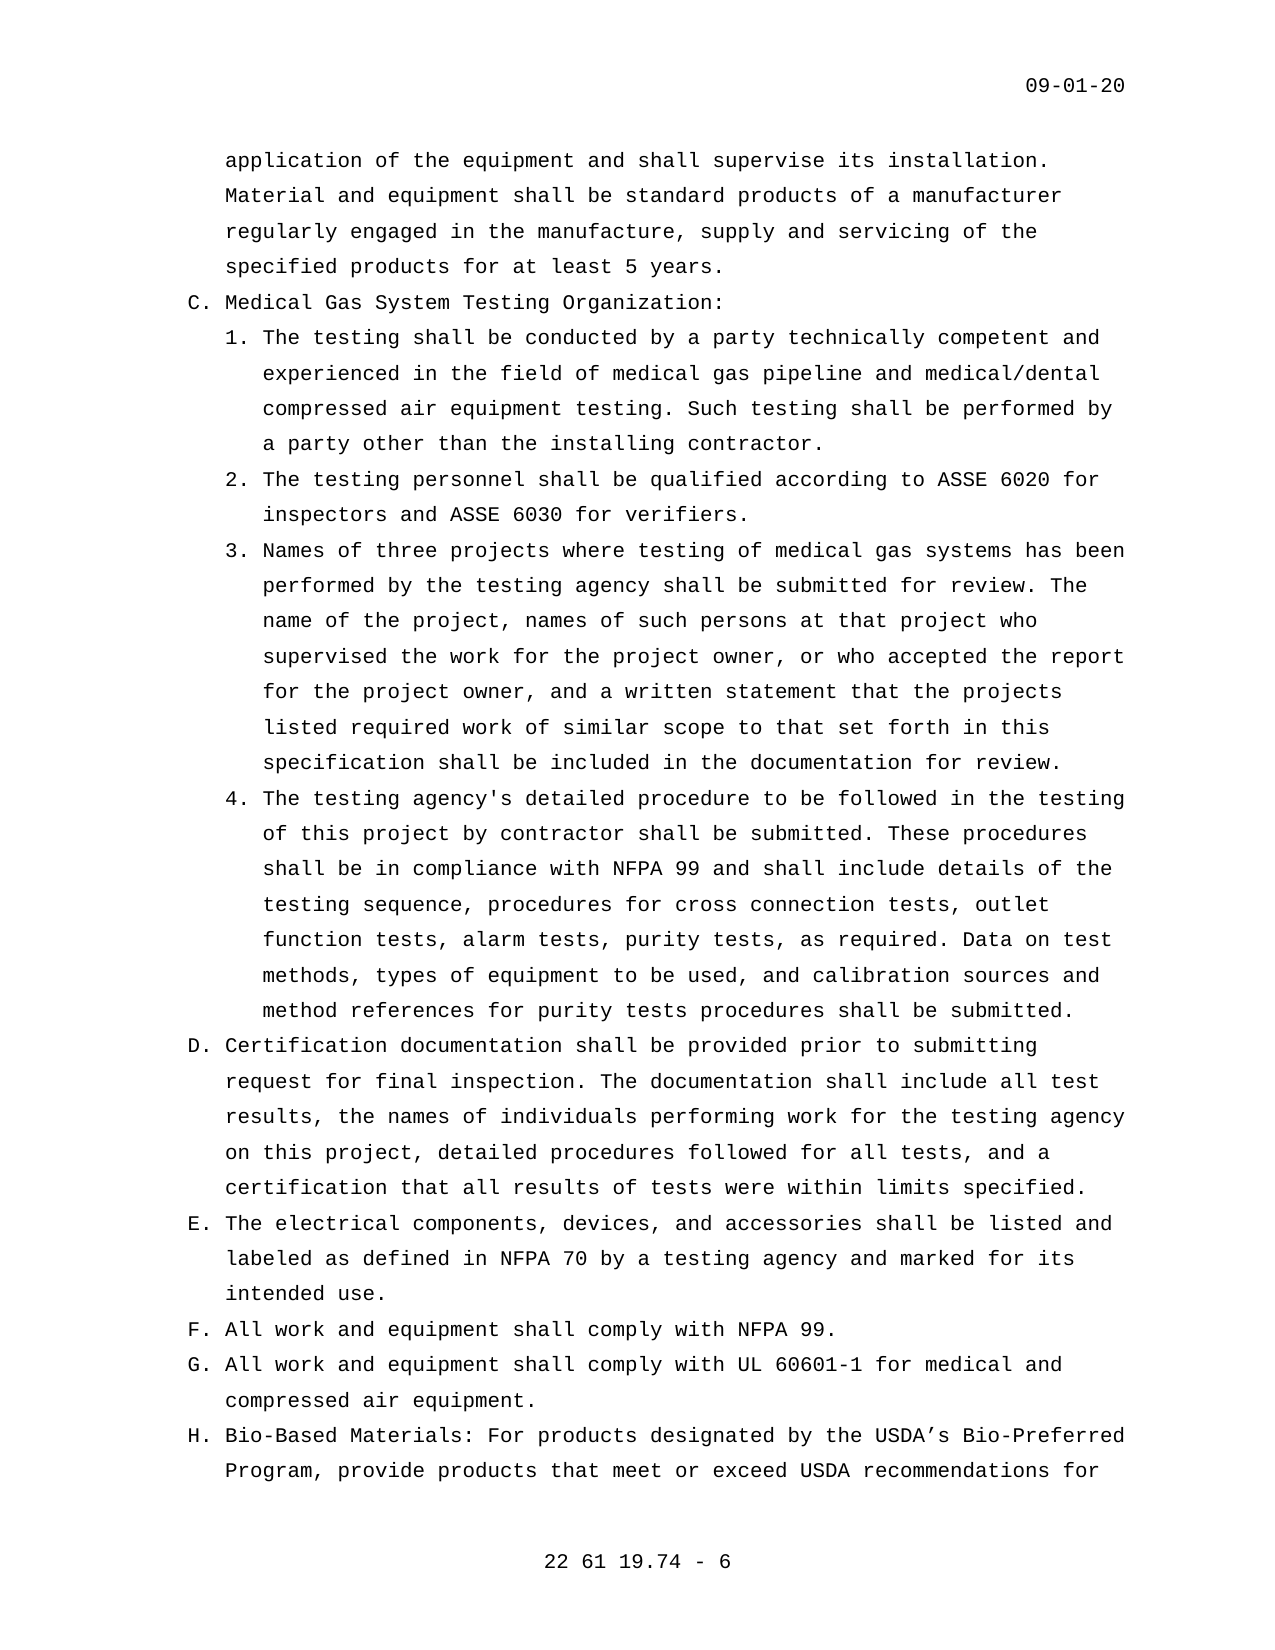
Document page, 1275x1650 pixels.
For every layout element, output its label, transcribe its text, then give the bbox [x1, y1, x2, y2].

text The electrical components, devices, and accessories shall be listed and labeled as defined in NFPA 70 by a testing agency and marked for its intended use. [187, 1212, 1125, 1307]
text The testing agency's detailed procedure to be followed in the testing of this project by contractor shall be submitted. These procedures shall be in compliance with NFPA 99 and shall include details of the testing sequence, procedures for cross connection tests, outlet function tests, alarm tests, purity tests, as required. Data on test methods, types of equipment to be used, and calibration sources and method references for purity tests procedures shall be submitted. [225, 787, 1125, 1024]
text The testing shall be conducted by a party technically competent and experienced in the field of medical gas pipeline and medical/dental compressed air equipment testing. Such testing shall be performed by a party other than the installing contractor. [225, 327, 1125, 457]
text Medical Gas System Testing Organization: [187, 292, 1125, 315]
text All work and equipment shall comply with UL 60601-1 for medical and compressed air equipment. [187, 1354, 1125, 1413]
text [187, 1425, 1125, 1484]
text All work and equipment shall comply with NFPA 99. [187, 1319, 1125, 1342]
text Names of three projects where testing of medical gas systems has been performed by the testing agency shall be submitted for review. The name of the project, names of such persons at that project who supervised the work for the project owner, or who accepted the report for the project owner, and a written statement that the projects listed required work of similar scope to that set forth in this specification shall be included in the documentation for review. [225, 539, 1125, 776]
text The testing personnel shall be qualified according to ASSE 6020 for inspectors and ASSE 6030 for verifiers. [225, 469, 1125, 528]
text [187, 150, 1125, 280]
text Certification documentation shall be provided prior to submitting request for final inspection. The documentation shall include all test results, the names of individuals performing work for the testing agency on this project, detailed procedures followed for all tests, and a certification that all results of tests were within limits specified. [187, 1035, 1125, 1201]
